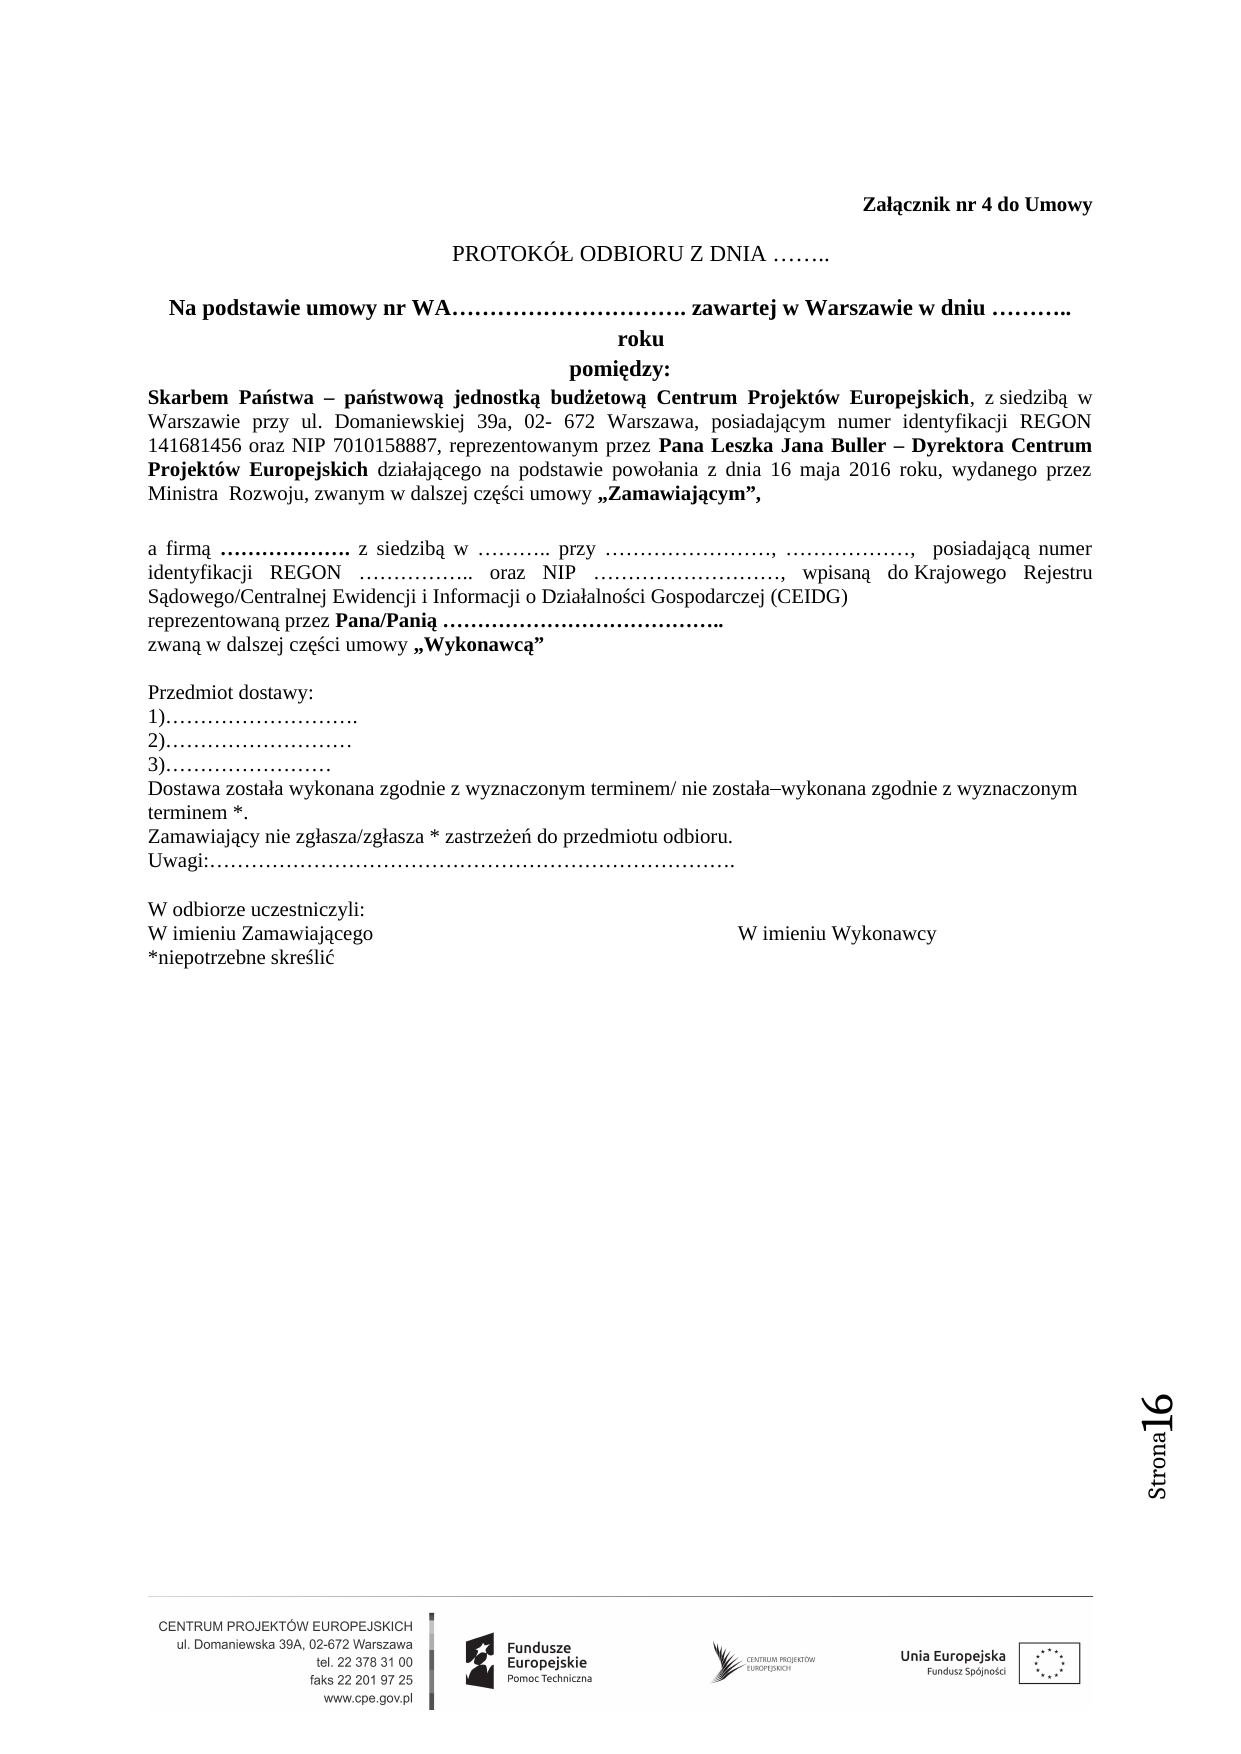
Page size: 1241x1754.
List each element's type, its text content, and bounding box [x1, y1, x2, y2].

subtitle Na podstawie umowy nr WA…………………………. zawartej w Warszawie w dniu ……….. roku [148, 294, 1093, 351]
text *niepotrzebne skreślić [148, 945, 1093, 969]
text 3)…………………… [148, 752, 1093, 776]
text W imieniu Zamawiającego W imieniu Wykonawcy [148, 921, 1093, 945]
text W odbiorze uczestniczyli: [148, 897, 1093, 921]
text zwaną w dalszej części umowy „Wykonawcą” [148, 632, 1093, 656]
text Zamawiający nie zgłasza/zgłasza * zastrzeżeń do przedmiotu odbioru. [148, 824, 1093, 848]
text Uwagi:…………………………………………………………………. [148, 848, 1093, 872]
text a firmą ………………. z siedzibą w ……….. przy ……………………, ………………, posiadającą numer identyfikacji REGON …………….. oraz NIP ………………………, wpisaną do Krajowego Rejestru Sądowego/Centralnej Ewidencji i Informacji o Działalności Gospodarczej (CEIDG) [148, 536, 1093, 608]
text Przedmiot dostawy: [148, 680, 1093, 704]
text 1)………………………. [148, 704, 1093, 728]
text Skarbem Państwa – państwową jednostką budżetową Centrum Projektów Europejskich, z siedzibą w Warszawie przy ul. Domaniewskiej 39a, 02- 672 Warszawa, posiadającym numer identyfikacji REGON 141681456 oraz NIP 7010158887, reprezentowanym przez Pana Leszka Jana Buller – Dyrektora Centrum Projektów Europejskich działającego na podstawie powołania z dnia 16 maja 2016 roku, wydanego przez Ministra Rozwoju, zwanym w dalszej części umowy „Zamawiającym”, [148, 385, 1093, 505]
text reprezentowaną przez Pana/Panią ………………………………….. [148, 608, 1093, 632]
text Dostawa została wykonana zgodnie z wyznaczonym terminem/ nie została wykonana zgodnie z wyznaczonym terminem *. [148, 776, 1093, 824]
text Załącznik nr 4 do Umowy [148, 192, 1093, 216]
picture [147, 1596, 1094, 1710]
subtitle pomiędzy: [148, 355, 1093, 381]
subtitle PROTOKÓŁ ODBIORU Z DNIA …….. [189, 240, 1093, 267]
text 2)……………………… [148, 728, 1093, 752]
